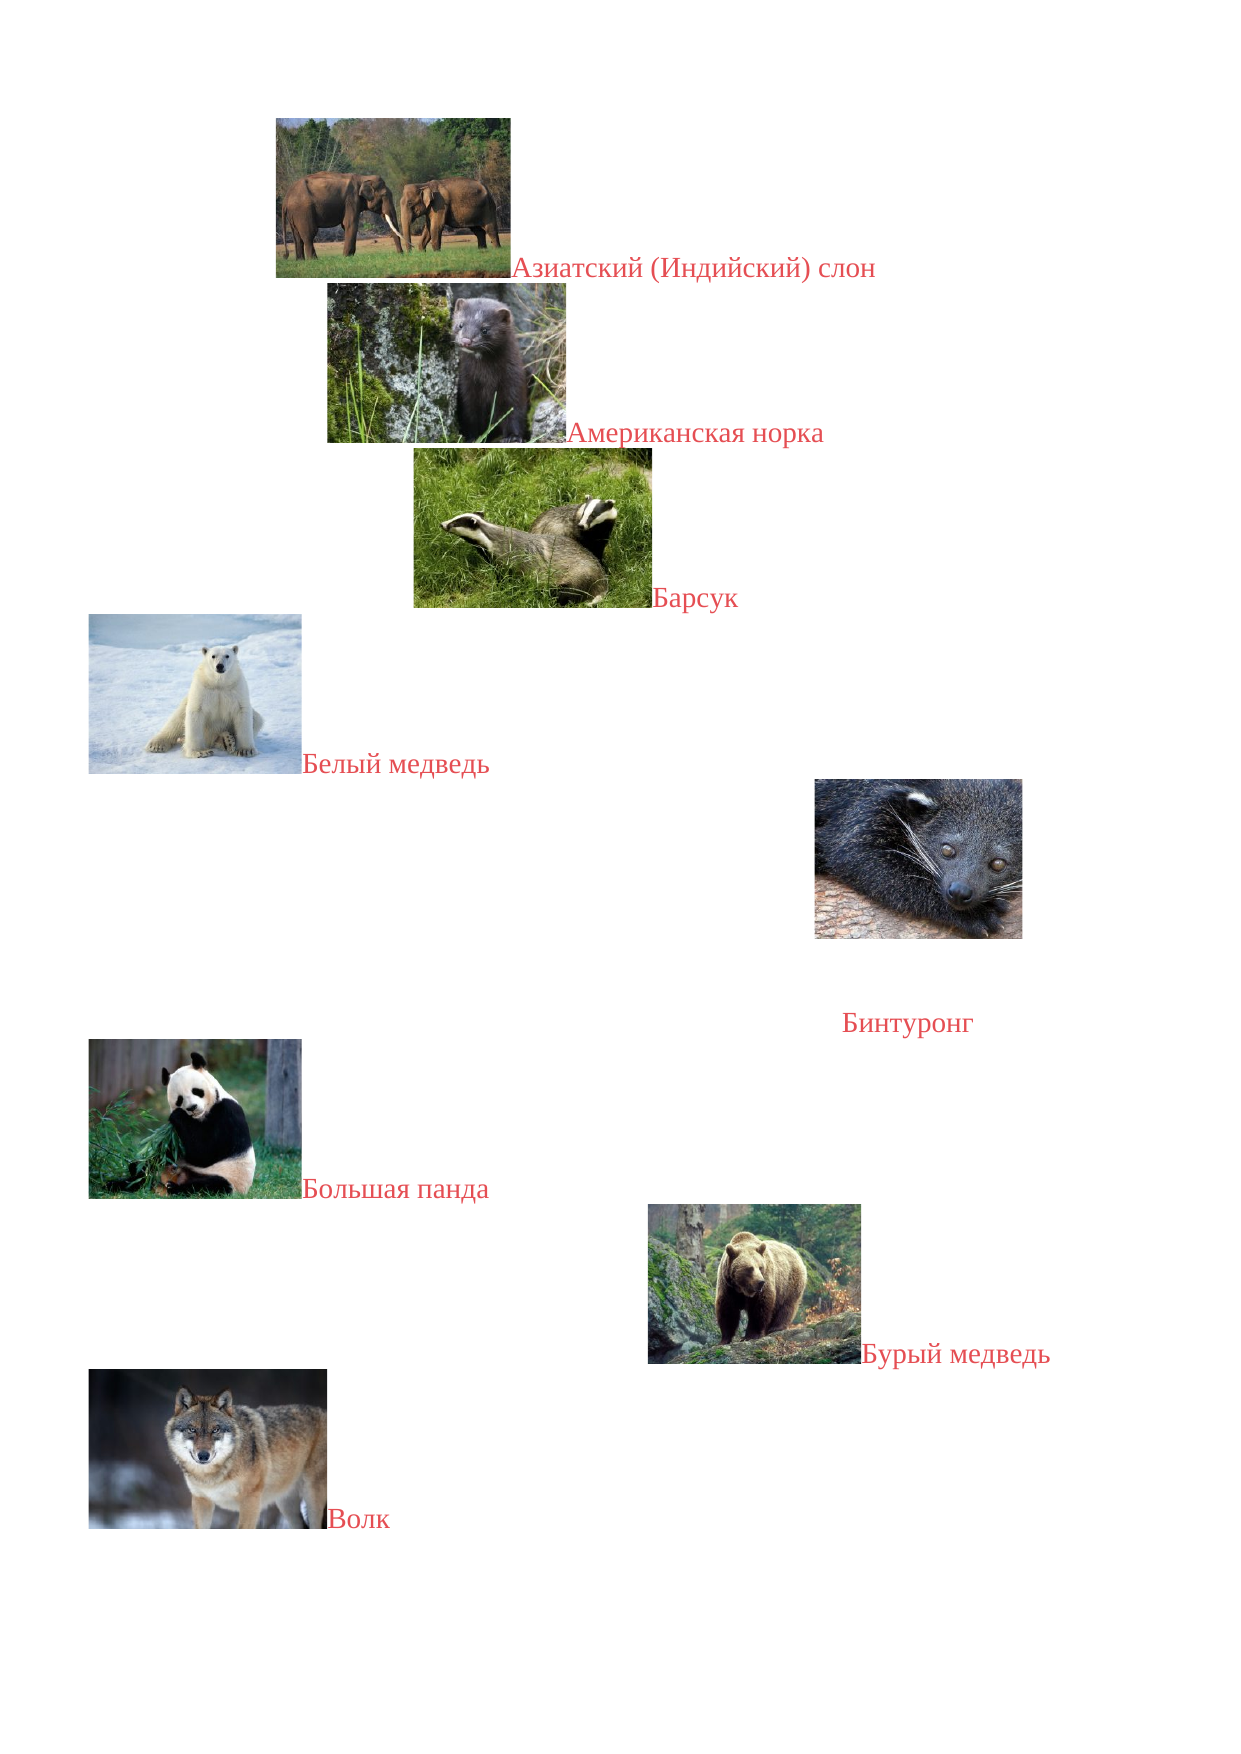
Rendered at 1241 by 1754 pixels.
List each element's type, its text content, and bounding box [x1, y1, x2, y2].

text Барсук [88, 449, 1063, 614]
picture [88, 614, 302, 774]
picture [814, 779, 1023, 939]
picture [413, 448, 653, 608]
text Большая панда [88, 1039, 1063, 1204]
picture [275, 118, 511, 278]
text Азиатский (Индийский) слон [88, 118, 1063, 283]
text Бурый медведь [88, 1204, 1063, 1370]
text Волк [88, 1370, 1063, 1535]
text Бинтуронг [88, 1006, 1063, 1039]
text Американская норка [88, 283, 1063, 449]
picture [327, 283, 567, 443]
text Белый медведь [88, 614, 1063, 779]
picture [647, 1204, 862, 1364]
picture [88, 1369, 328, 1529]
picture [88, 1039, 302, 1199]
